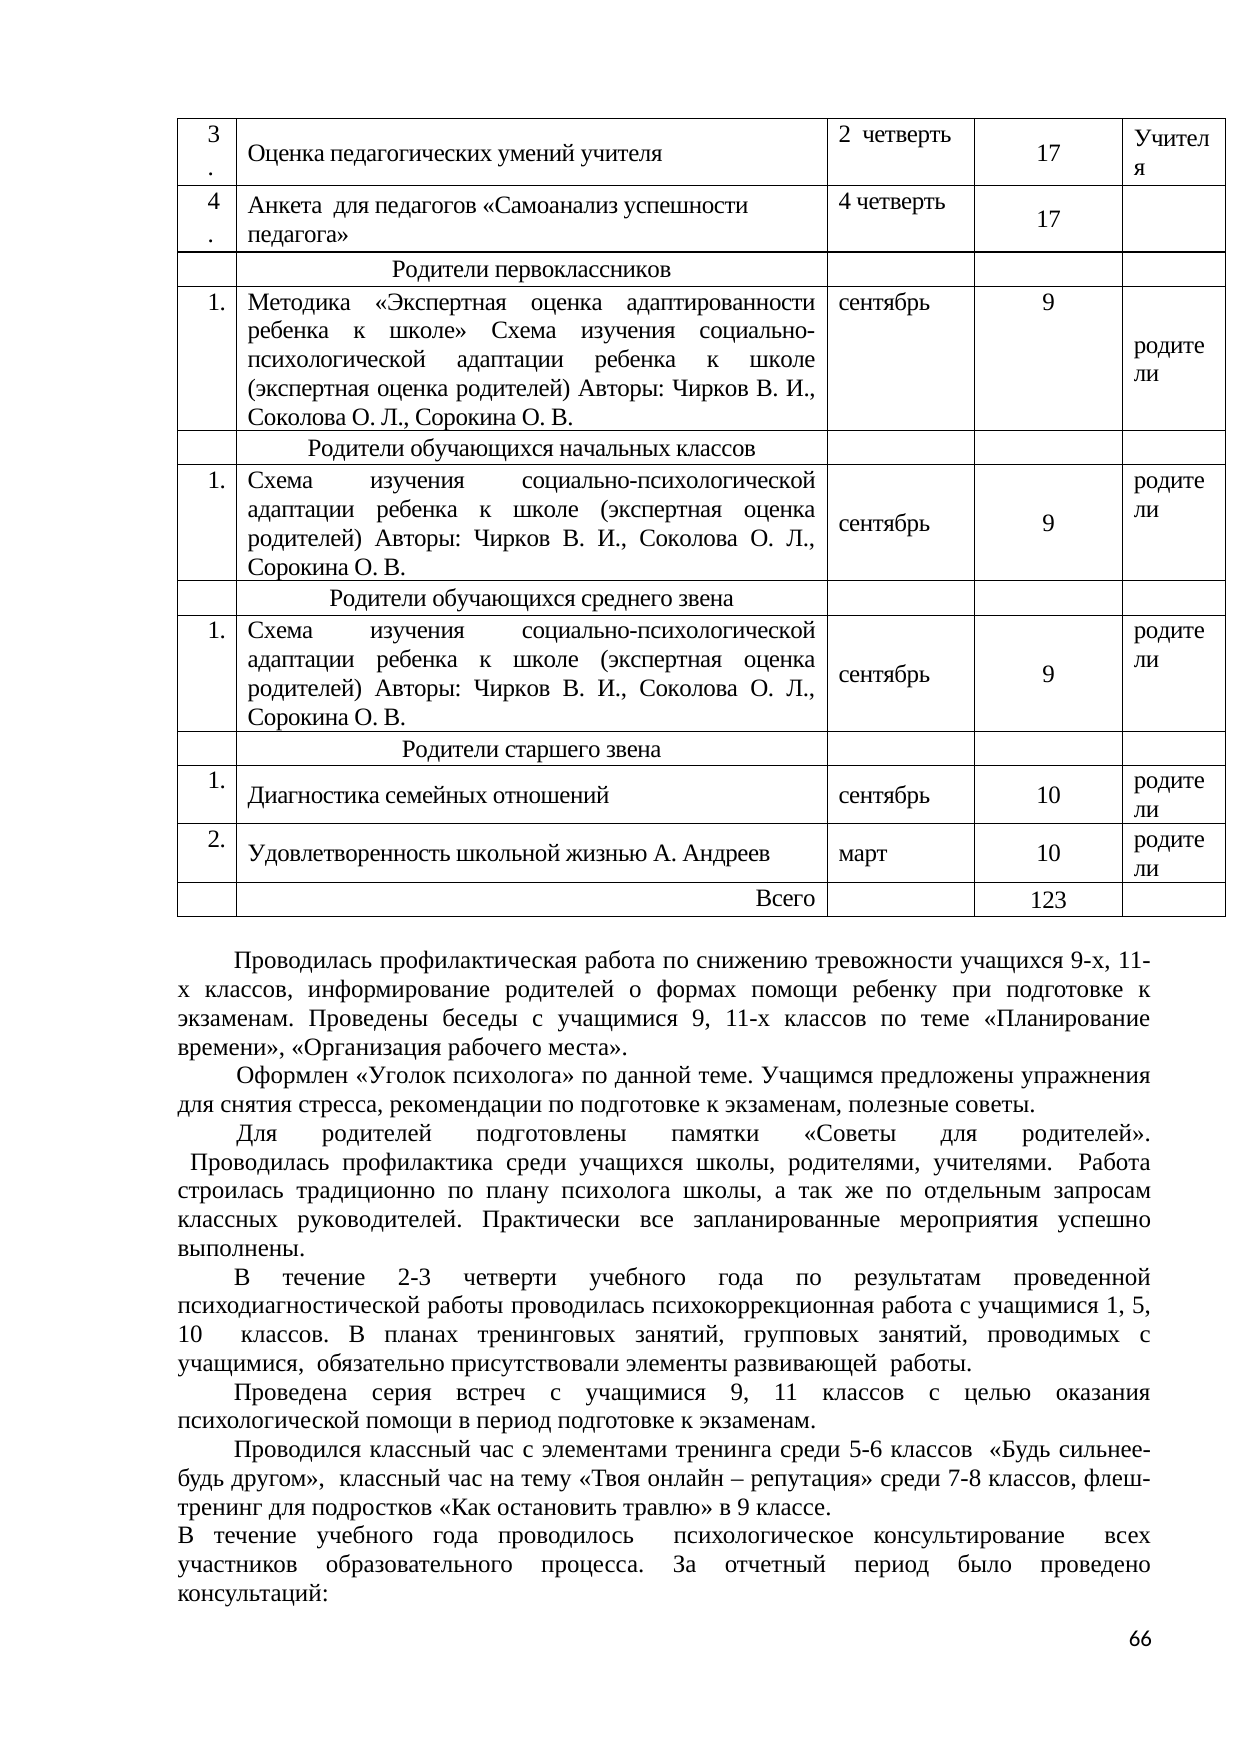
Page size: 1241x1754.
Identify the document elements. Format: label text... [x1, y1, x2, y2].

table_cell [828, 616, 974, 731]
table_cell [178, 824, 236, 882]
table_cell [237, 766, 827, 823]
text В течение 2-3 четверти учебного года по результатам проведенной психодиагностической работы проводилась психокоррекционная работа с учащимися 1, 5, 10 классов. В планах тренинговых занятий, групповых занятий, проводимых с учащимися, обязательно присутствовали элементы развивающей работы. [177, 1262, 1152, 1377]
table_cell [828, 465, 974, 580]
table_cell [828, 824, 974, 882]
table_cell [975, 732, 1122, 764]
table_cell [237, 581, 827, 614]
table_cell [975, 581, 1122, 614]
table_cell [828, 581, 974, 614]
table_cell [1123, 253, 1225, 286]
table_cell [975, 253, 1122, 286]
text Проводилась профилактическая работа по снижению тревожности учащихся 9-х, 11-х классов, информирование родителей о формах помощи ребенку при подготовке к экзаменам. Проведены беседы с учащимися 9, 11-х классов по теме «Планирование времени», «Организация рабочего места». [177, 946, 1152, 1061]
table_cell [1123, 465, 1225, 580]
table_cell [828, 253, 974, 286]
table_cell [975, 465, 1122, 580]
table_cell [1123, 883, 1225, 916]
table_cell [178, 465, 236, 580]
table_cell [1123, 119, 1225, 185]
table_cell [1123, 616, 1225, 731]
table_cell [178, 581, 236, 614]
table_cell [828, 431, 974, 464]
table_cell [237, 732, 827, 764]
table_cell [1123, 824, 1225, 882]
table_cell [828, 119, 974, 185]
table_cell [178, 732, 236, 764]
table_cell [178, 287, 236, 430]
text Оформлен «Уголок психолога» по данной теме. Учащимся предложены упражнения для снятия стресса, рекомендации по подготовке к экзаменам, полезные советы. [177, 1061, 1152, 1118]
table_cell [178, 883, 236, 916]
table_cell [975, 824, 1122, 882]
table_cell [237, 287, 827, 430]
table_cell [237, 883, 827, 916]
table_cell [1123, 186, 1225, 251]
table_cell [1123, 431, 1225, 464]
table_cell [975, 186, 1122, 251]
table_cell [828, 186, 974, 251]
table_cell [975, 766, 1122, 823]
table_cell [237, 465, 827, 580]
text Проводился классный час с элементами тренинга среди 5-6 классов «Будь сильнее- будь другом», классный час на тему «Твоя онлайн – репутация» среди 7-8 классов, флеш-тренинг для подростков «Как остановить травлю» в 9 классе. [177, 1434, 1152, 1521]
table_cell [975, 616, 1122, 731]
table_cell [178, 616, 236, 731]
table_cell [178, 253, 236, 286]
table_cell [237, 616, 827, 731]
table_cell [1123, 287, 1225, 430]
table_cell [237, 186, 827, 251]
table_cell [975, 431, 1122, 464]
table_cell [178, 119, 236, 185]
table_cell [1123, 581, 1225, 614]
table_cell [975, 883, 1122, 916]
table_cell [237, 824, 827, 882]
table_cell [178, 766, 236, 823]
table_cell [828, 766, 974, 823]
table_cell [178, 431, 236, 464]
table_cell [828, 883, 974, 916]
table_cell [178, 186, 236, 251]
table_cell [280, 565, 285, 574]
text Проведена серия встреч с учащимися 9, 11 классов с целью оказания психологической помощи в период подготовке к экзаменам. [177, 1377, 1152, 1434]
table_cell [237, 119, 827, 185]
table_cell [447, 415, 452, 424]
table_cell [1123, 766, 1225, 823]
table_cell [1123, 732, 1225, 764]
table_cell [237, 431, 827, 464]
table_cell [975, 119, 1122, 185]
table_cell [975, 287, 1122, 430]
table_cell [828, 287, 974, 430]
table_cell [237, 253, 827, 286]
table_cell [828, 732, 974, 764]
text Для родителей подготовлены памятки «Советы для родителей». Проводилась профилактика среди учащихся школы, родителями, учителями. Работа строилась традиционно по плану психолога школы, а так же по отдельным запросам классных руководителей. Практически все запланированные мероприятия успешно выполнены. [177, 1118, 1152, 1262]
